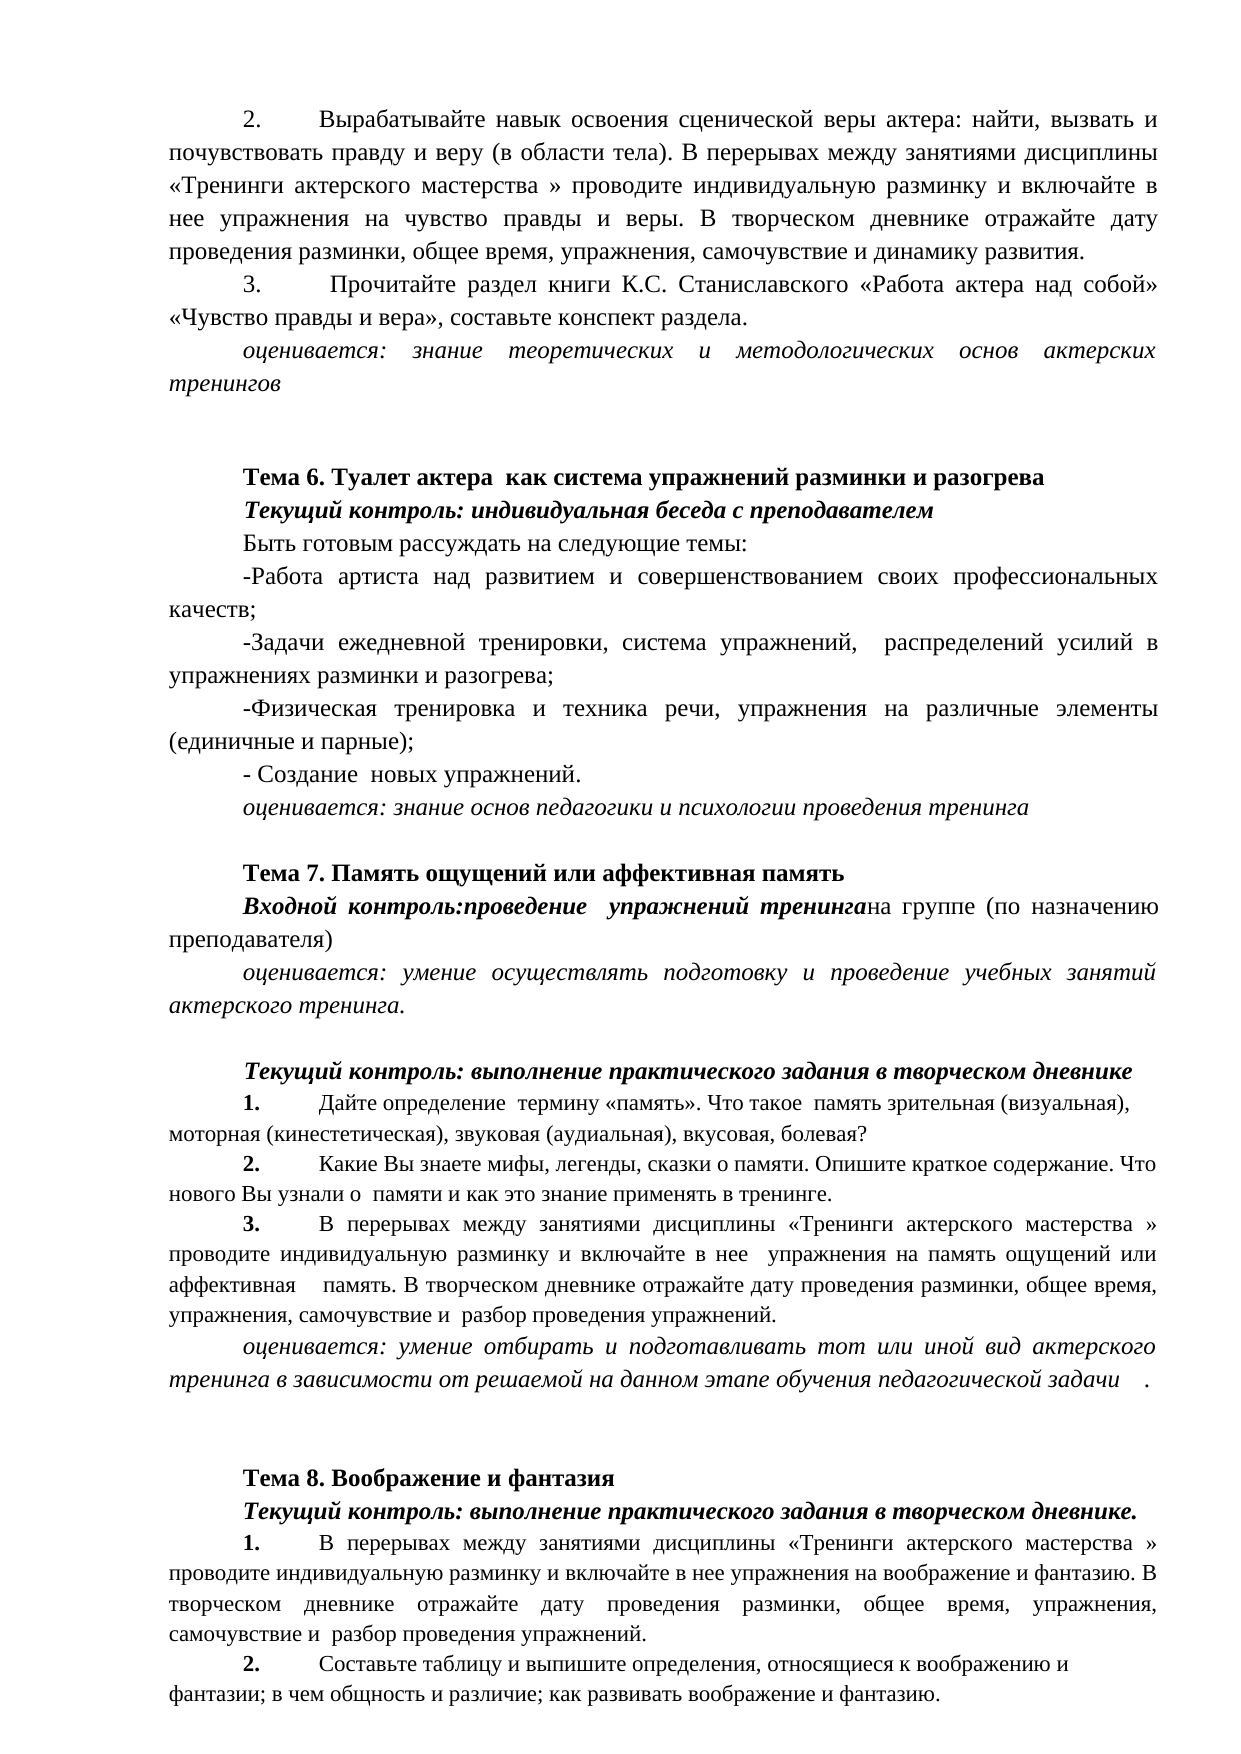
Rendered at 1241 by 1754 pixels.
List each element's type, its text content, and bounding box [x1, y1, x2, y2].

text Тема 7. Память ощущений или аффективная память [169, 858, 1159, 887]
list Составьте таблицу и выпишите определения, относящиеся к воображению и фантазии; в чем общность и различие; как развивать воображение и фантазию. [169, 1650, 1159, 1707]
text -Физическая тренировка и техника речи, упражнения на различные элементы (единичные и парные); [169, 693, 1159, 755]
text Текущий контроль: выполнение практического задания в творческом дневнике. [169, 1496, 1159, 1525]
text оценивается: умение осуществлять подготовку и проведение учебных занятий актерского тренинга. [169, 957, 1159, 1019]
list В перерывах между занятиями дисциплины «Тренинги актерского мастерства » проводите индивидуальную разминку и включайте в нее упражнения на память ощущений или аффективная память. В творческом дневнике отражайте дату проведения разминки, общее время, упражнения, самочувствие и разбор проведения упражнений. [169, 1210, 1159, 1327]
text Быть готовым рассуждать на следующие темы: [169, 528, 1159, 557]
text - Создание новых упражнений. [169, 759, 1159, 788]
text Тема 8. Воображение и фантазия [169, 1463, 1159, 1492]
text 2. Вырабатывайте навык освоения сценической веры актера: найти, вызвать и почувствовать правду и веру (в области тела). В перерывах между занятиями дисциплины «Тренинги актерского мастерства » проводите индивидуальную разминку и включайте в нее упражнения на чувство правды и веры. В творческом дневнике отражайте дату проведения разминки, общее время, упражнения, самочувствие и динамику развития. [169, 104, 1159, 265]
text оценивается: умение отбирать и подготавливать тот или иной вид актерского тренинга в зависимости от решаемой на данном этапе обучения педагогической задачи . [169, 1331, 1159, 1393]
text Текущий контроль: индивидуальная беседа с преподавателем [169, 495, 1159, 524]
list Дайте определение термину «память». Что такое память зрительная (визуальная), моторная (кинестетическая), звуковая (аудиальная), вкусовая, болевая? [169, 1089, 1159, 1146]
text оценивается: знание теоретических и методологических основ актерских тренингов [169, 335, 1159, 397]
text -Задачи ежедневной тренировки, система упражнений, распределений усилий в упражнениях разминки и разогрева; [169, 627, 1159, 689]
text -Работа артиста над развитием и совершенствованием своих профессиональных качеств; [169, 561, 1159, 623]
text Входной контроль:проведение упражнений тренингана группе (по назначению преподавателя) [169, 891, 1159, 953]
list В перерывах между занятиями дисциплины «Тренинги актерского мастерства » проводите индивидуальную разминку и включайте в нее упражнения на воображение и фантазию. В творческом дневнике отражайте дату проведения разминки, общее время, упражнения, самочувствие и разбор проведения упражнений. [169, 1529, 1159, 1646]
text Текущий контроль: выполнение практического задания в творческом дневнике [169, 1056, 1159, 1085]
text оценивается: знание основ педагогики и психологии проведения тренинга [169, 792, 1159, 821]
text Тема 6. Туалет актера как система упражнений разминки и разогрева [169, 462, 1159, 491]
text 3. Прочитайте раздел книги К.С. Станиславского «Работа актера над собой» «Чувство правды и вера», составьте конспект раздела. [169, 269, 1159, 331]
list Какие Вы знаете мифы, легенды, сказки о памяти. Опишите краткое содержание. Что нового Вы узнали о памяти и как это знание применять в тренинге. [169, 1150, 1159, 1206]
